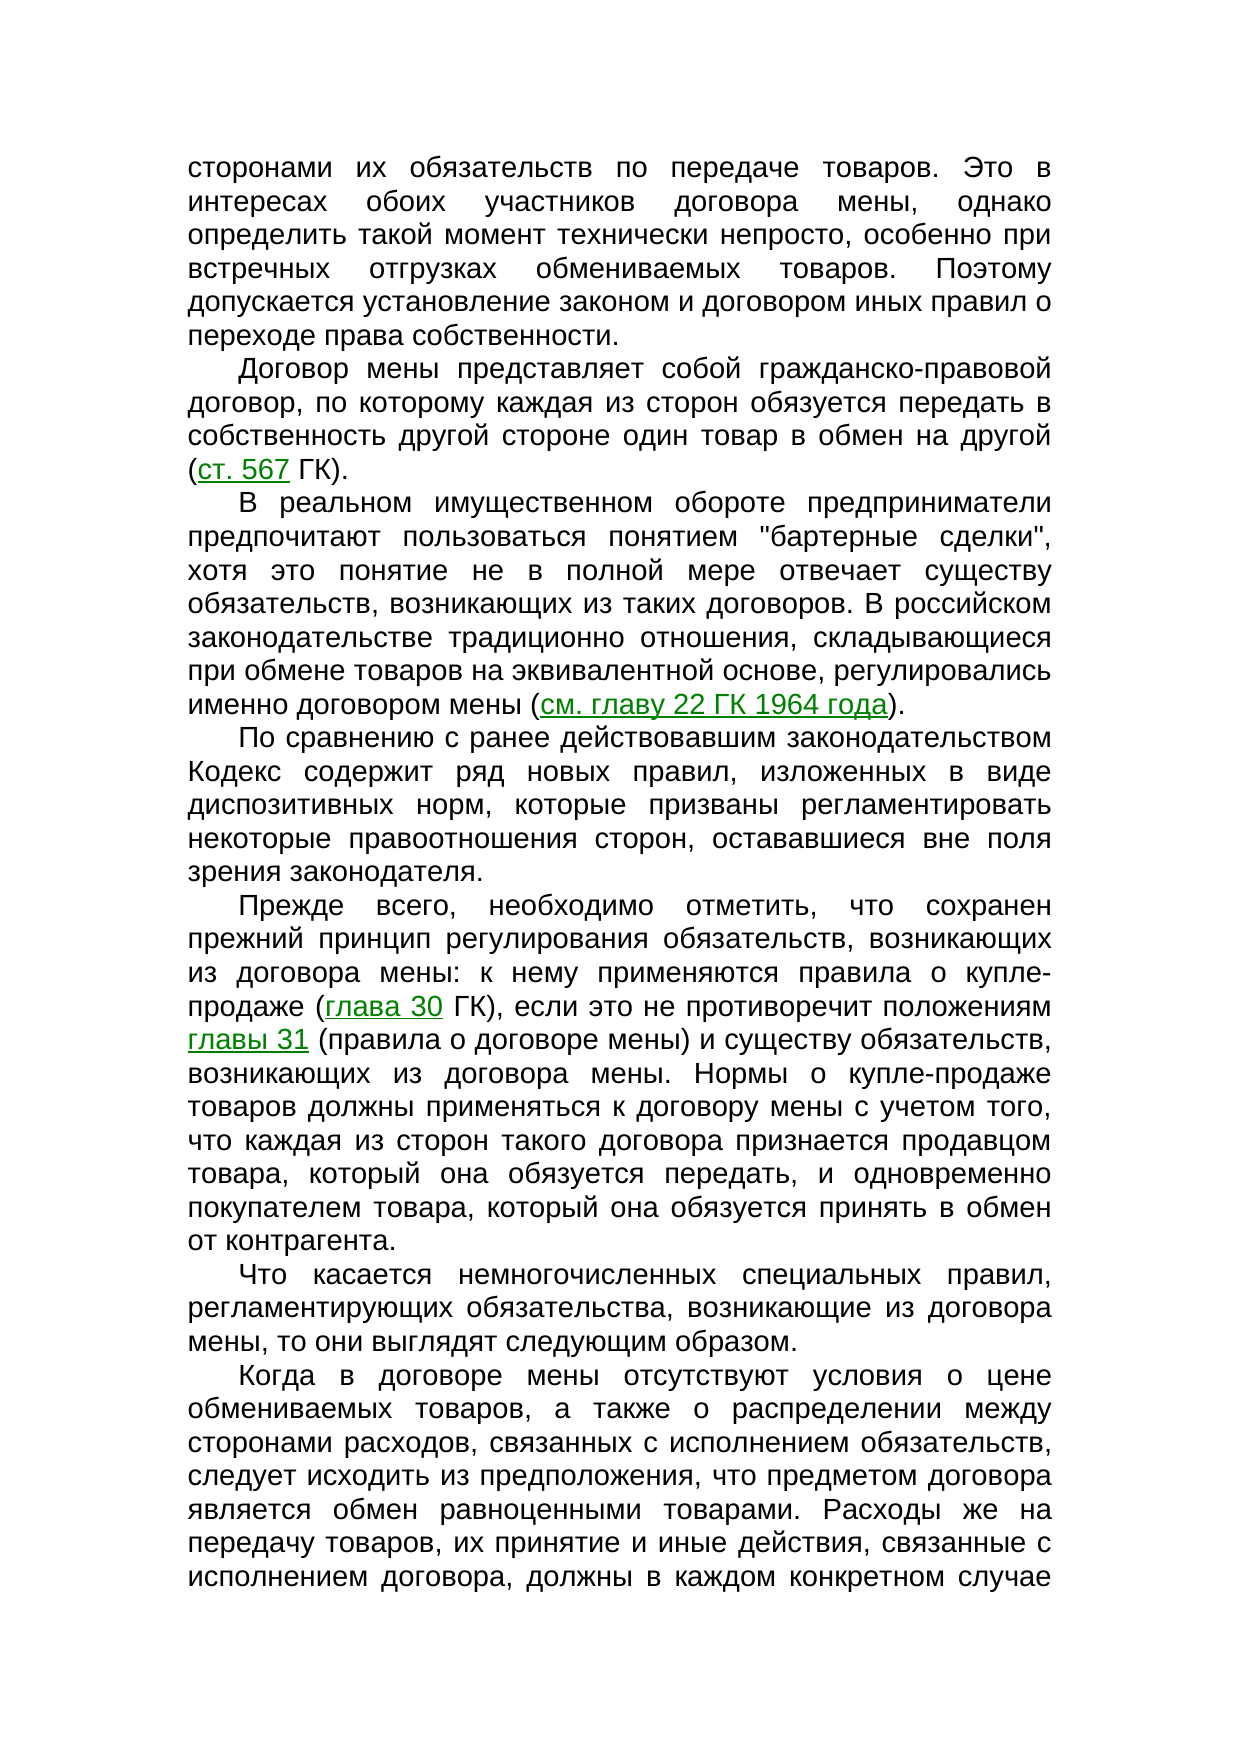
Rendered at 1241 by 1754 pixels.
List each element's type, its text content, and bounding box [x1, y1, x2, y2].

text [187, 1357, 1053, 1592]
text По сравнению с ранее действовавшим законодательством Кодекс содержит ряд новых правил, изложенных в виде диспозитивных норм, которые призваны регламентировать некоторые правоотношения сторон, остававшиеся вне поля зрения законодателя. [187, 720, 1053, 888]
text Что касается немногочисленных специальных правил, регламентирующих обязательства, возникающие из договора мены, то они выглядят следующим образом. [187, 1257, 1053, 1357]
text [187, 150, 1053, 351]
text В реальном имущественном обороте предприниматели предпочитают пользоваться понятием "бартерные сделки", хотя это понятие не в полной мере отвечает существу обязательств, возникающих из таких договоров. В российском законодательстве традиционно отношения, складывающиеся при обмене товаров на эквивалентной основе, регулировались именно договором мены (см. главу 22 ГК 1964 года). [187, 485, 1053, 720]
text Прежде всего, необходимо отметить, что сохранен прежний принцип регулирования обязательств, возникающих из договора мены: к нему применяются правила о купле-продаже (глава 30 ГК), если это не противоречит положениям главы 31 (правила о договоре мены) и существу обязательств, возникающих из договора мены. Нормы о купле-продаже товаров должны применяться к договору мены с учетом того, что каждая из сторон такого договора признается продавцом товара, который она обязуется передать, и одновременно покупателем товара, который она обязуется принять в обмен от контрагента. [187, 888, 1053, 1257]
text Договор мены представляет собой гражданско-правовой договор, по которому каждая из сторон обязуется передать в собственность другой стороне один товар в обмен на другой (ст. 567 ГК). [187, 351, 1053, 485]
